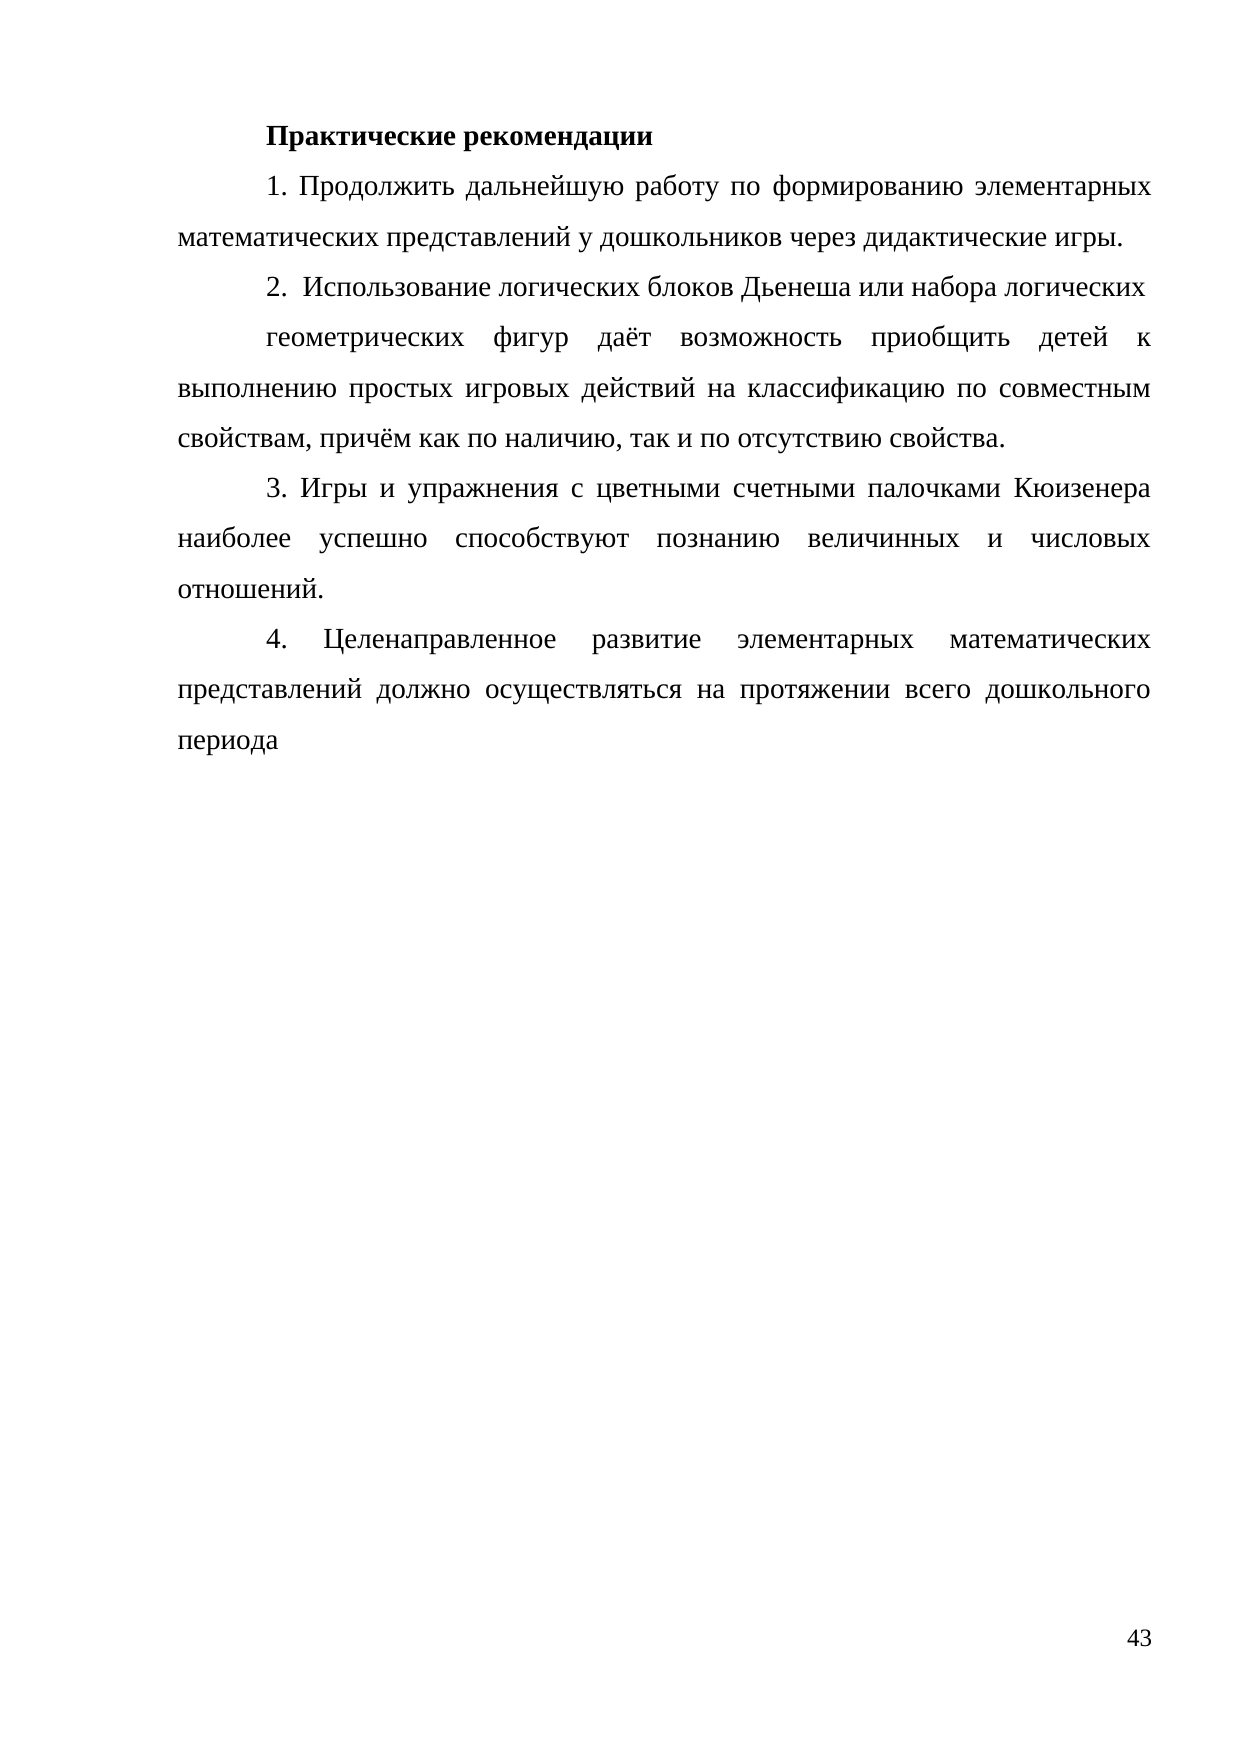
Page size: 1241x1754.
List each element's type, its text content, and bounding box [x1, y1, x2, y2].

text 3. Игры и упражнения с цветными счетными палочками Кюизенера наиболее успешно способствуют познанию величинных и числовых отношений. [177, 470, 1152, 604]
text Практические рекомендации [177, 118, 1152, 152]
text геометрических фигур даёт возможность приобщить детей к выполнению простых игровых действий на классификацию по совместным свойствам, причём как по наличию, так и по отсутствию свойства. [177, 319, 1152, 453]
text 1. Продолжить дальнейшую работу по формированию элементарных математических представлений у дошкольников через дидактические игры. [177, 168, 1152, 252]
text 2. Использование логических блоков Дьенеша или набора логических [177, 269, 1152, 303]
text 4. Целенаправленное развитие элементарных математических представлений должно осуществляться на протяжении всего дошкольного периода [177, 621, 1152, 755]
